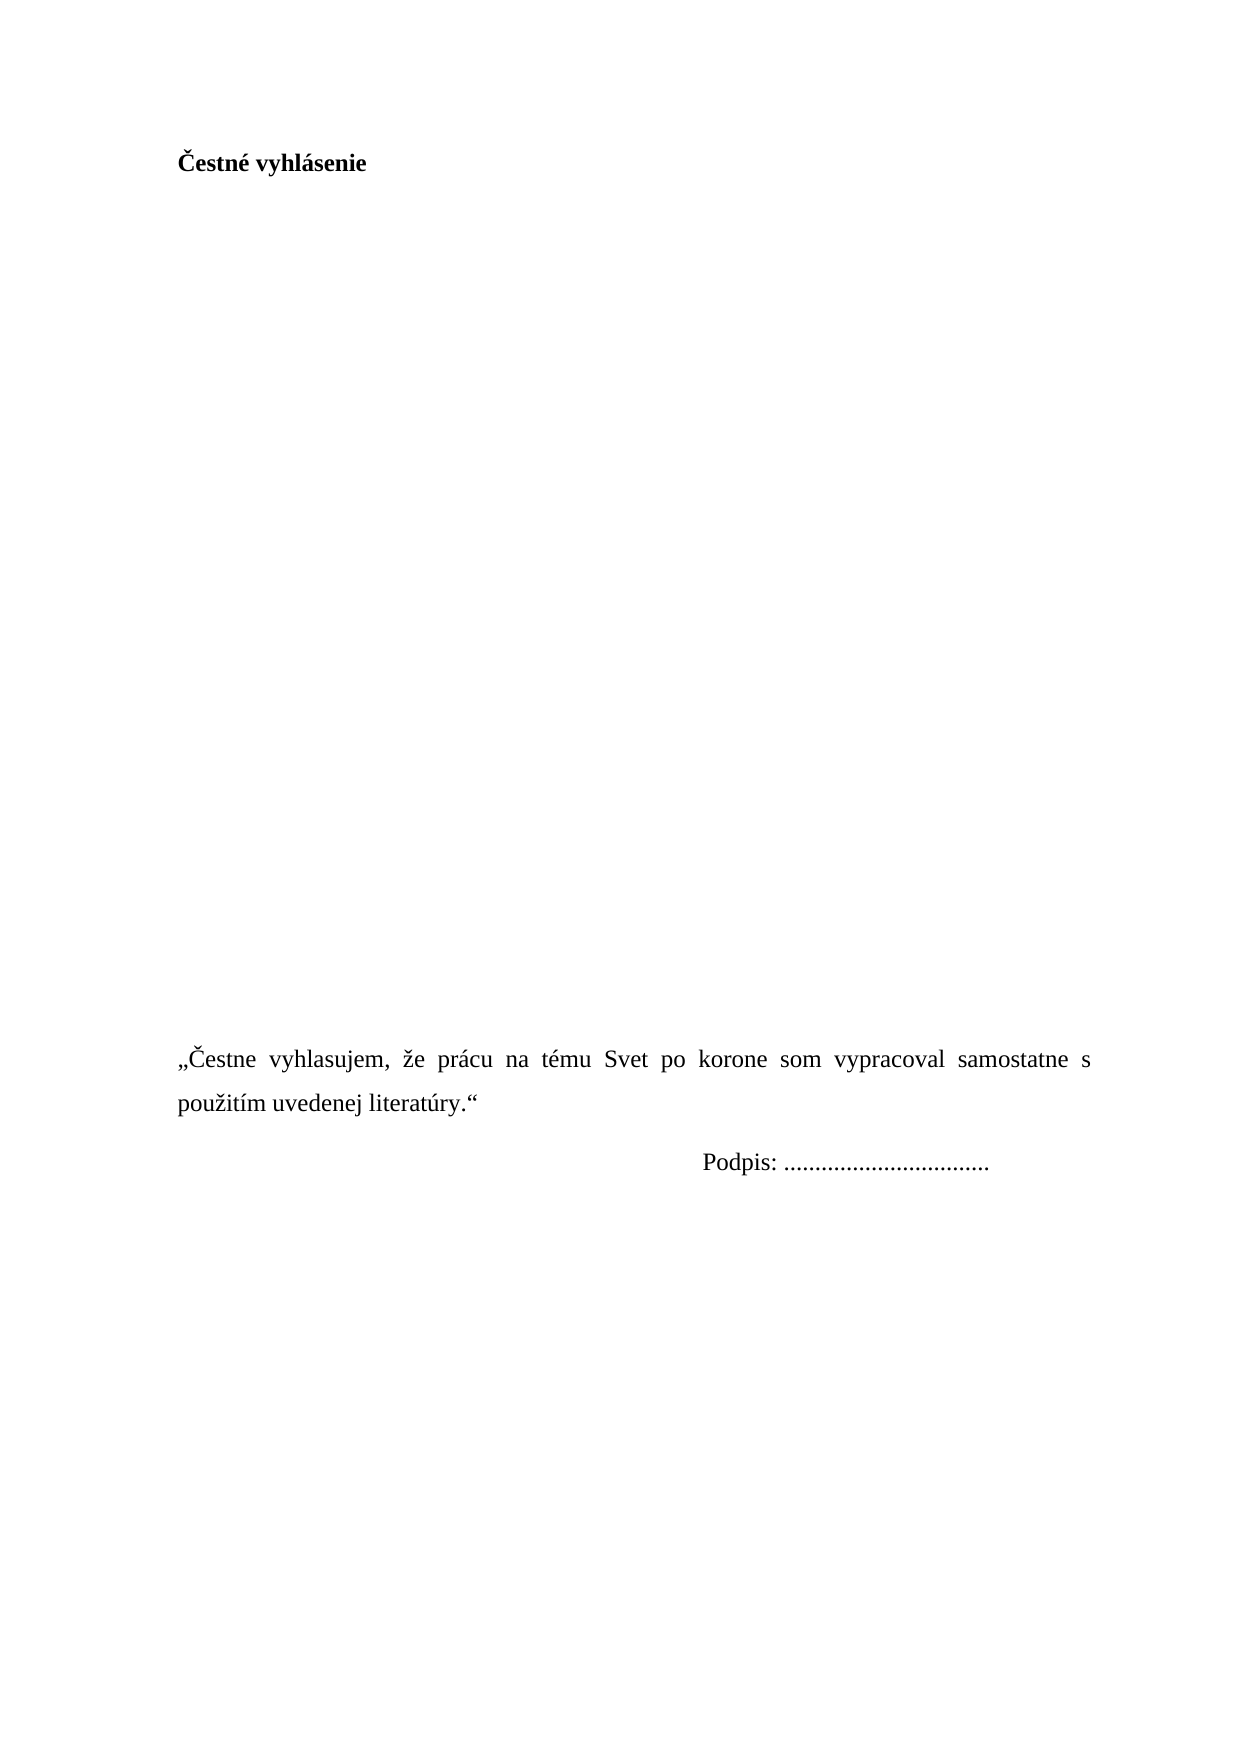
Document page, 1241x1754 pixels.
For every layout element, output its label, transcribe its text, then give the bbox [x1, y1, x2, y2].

text Čestné vyhlásenie [177, 148, 1092, 176]
text „Čestne vyhlasujem, že prácu na tému Svet po korone som vypracoval samostatne s použitím uvedenej literatúry.“ [177, 1044, 1092, 1116]
text Podpis: ................................. [627, 1147, 1092, 1176]
